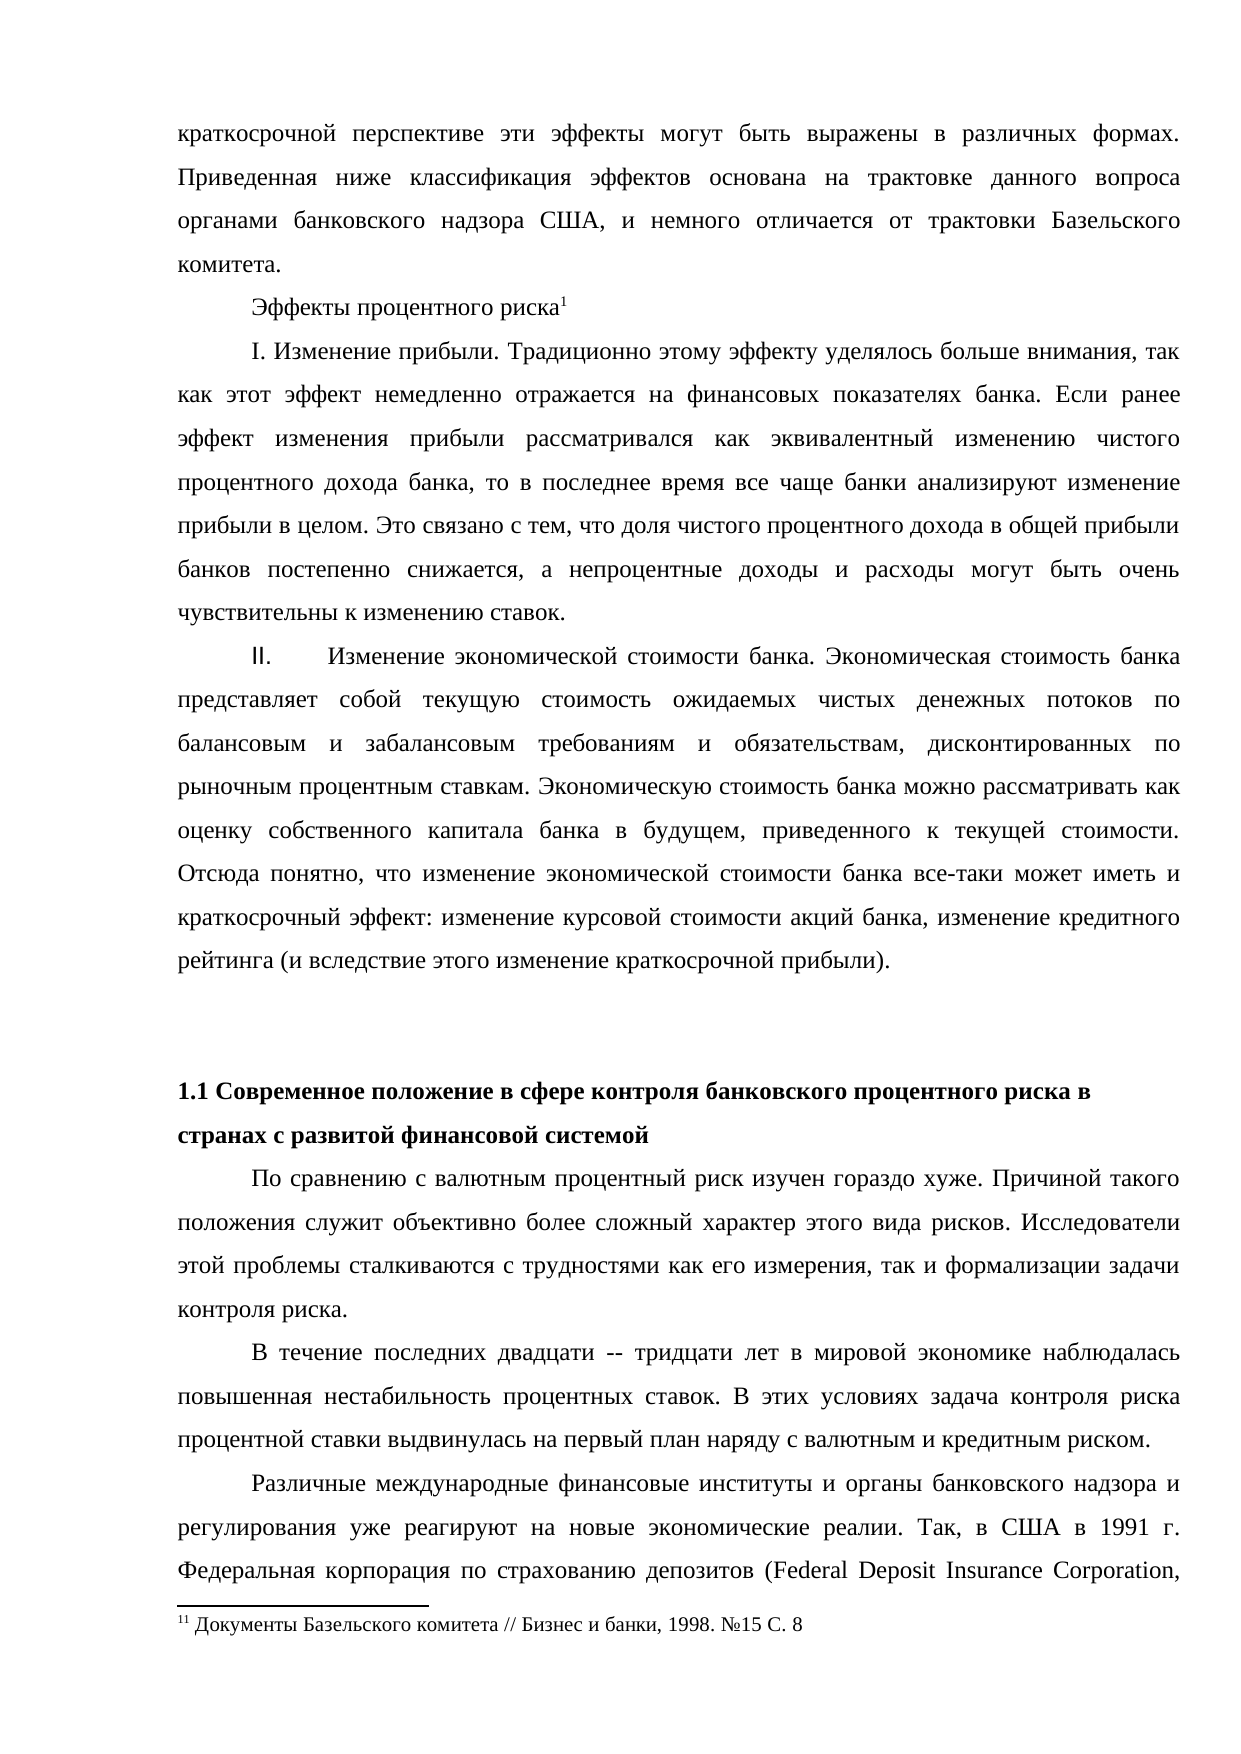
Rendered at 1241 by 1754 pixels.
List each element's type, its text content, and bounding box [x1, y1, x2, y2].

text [177, 118, 1181, 278]
list Изменение экономической стоимости банка. Экономическая стоимость банка представляет собой текущую стоимость ожидаемых чистых денежных потоков по балансовым и забалансовым требованиям и обязательствам, дисконтированных по рыночным процентным ставкам. Экономическую стоимость банка можно рассматривать как оценку собственного капитала банка в будущем, приведенного к текущей стоимости. Отсюда понятно, что изменение экономической стоимости банка все-таки может иметь и краткосрочный эффект: изменение курсовой стоимости акций банка, изменение кредитного рейтинга (и вследствие этого изменение краткосрочной прибыли). [177, 641, 1181, 974]
text В течение последних двадцати -- тридцати лет в мировой экономике наблюдалась повышенная нестабильность процентных ставок. В этих условиях задача контроля риска процентной ставки выдвинулась на первый план наряду с валютным и кредитным риском. [177, 1337, 1181, 1453]
text По сравнению с валютным процентный риск изучен гораздо хуже. Причиной такого положения служит объективно более сложный характер этого вида рисков. Исследователи этой проблемы сталкиваются с трудностями как его измерения, так и формализации задачи контроля риска. [177, 1163, 1181, 1323]
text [177, 1468, 1181, 1584]
text 1.1 Современное положение в сфере контроля банковского процентного риска в странах с развитой финансовой системой [177, 1076, 1181, 1149]
text I. Изменение прибыли. Традиционно этому эффекту уделялось больше внимания, так как этот эффект немедленно отражается на финансовых показателях банка. Если ранее эффект изменения прибыли рассматривался как эквивалентный изменению чистого процентного дохода банка, то в последнее время все чаще банки анализируют изменение прибыли в целом. Это связано с тем, что доля чистого процентного дохода в общей прибыли банков постепенно снижается, а непроцентные доходы и расходы могут быть очень чувствительны к изменению ставок. [177, 336, 1181, 626]
subtitle Эффекты процентного риска1 [177, 292, 1181, 321]
